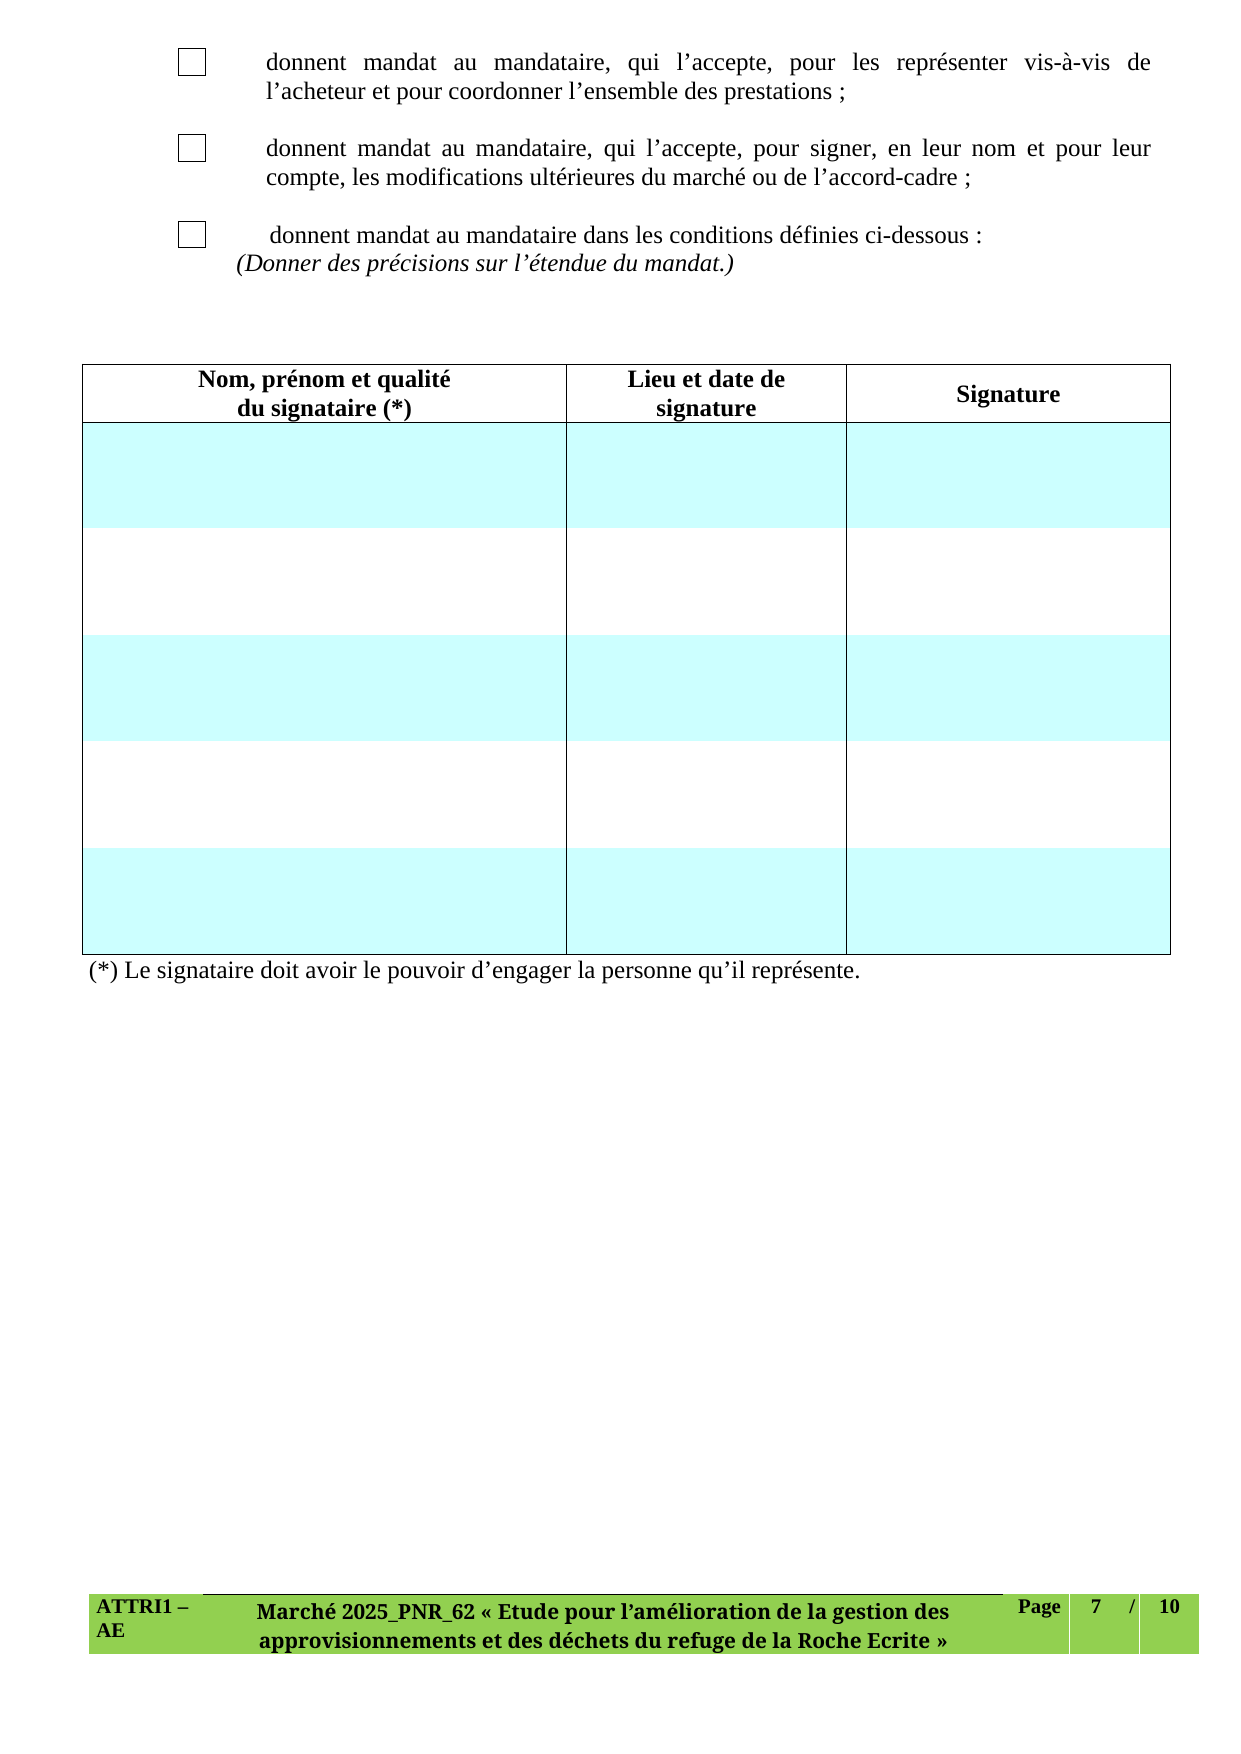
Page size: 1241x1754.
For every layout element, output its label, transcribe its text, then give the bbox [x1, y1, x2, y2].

table_cell [567, 741, 846, 847]
table_cell [83, 848, 566, 954]
table_header Nom, prénom et qualité du signataire (*) [83, 365, 566, 422]
table_cell [567, 529, 846, 635]
table_cell [567, 423, 846, 528]
text donnent mandat au mandataire, qui l’accepte, pour les représenter vis-à-vis de l’acheteur et pour coordonner l’ensemble des prestations ; [177, 47, 1152, 105]
table_cell [83, 741, 566, 847]
table_cell [847, 741, 1170, 847]
table_cell [847, 529, 1170, 635]
text donnent mandat au mandataire dans les conditions définies ci-dessous : [118, 220, 1152, 248]
table_cell [567, 635, 846, 741]
table_header Lieu et date de signature [567, 365, 846, 422]
table_cell [83, 635, 566, 741]
table_cell [847, 423, 1170, 528]
table_cell [83, 529, 566, 635]
text (Donner des précisions sur l’étendue du mandat.) [118, 248, 1152, 277]
text donnent mandat au mandataire, qui l’accepte, pour signer, en leur nom et pour leur compte, les modifications ultérieures du marché ou de l’accord-cadre ; [177, 133, 1152, 191]
table_cell [83, 423, 566, 528]
table_header Signature [847, 365, 1170, 422]
table_cell [847, 848, 1170, 954]
table_cell [847, 635, 1170, 741]
table_cell [567, 848, 846, 954]
text (*) Le signataire doit avoir le pouvoir d’engager la personne qu’il représente. [89, 955, 1152, 984]
